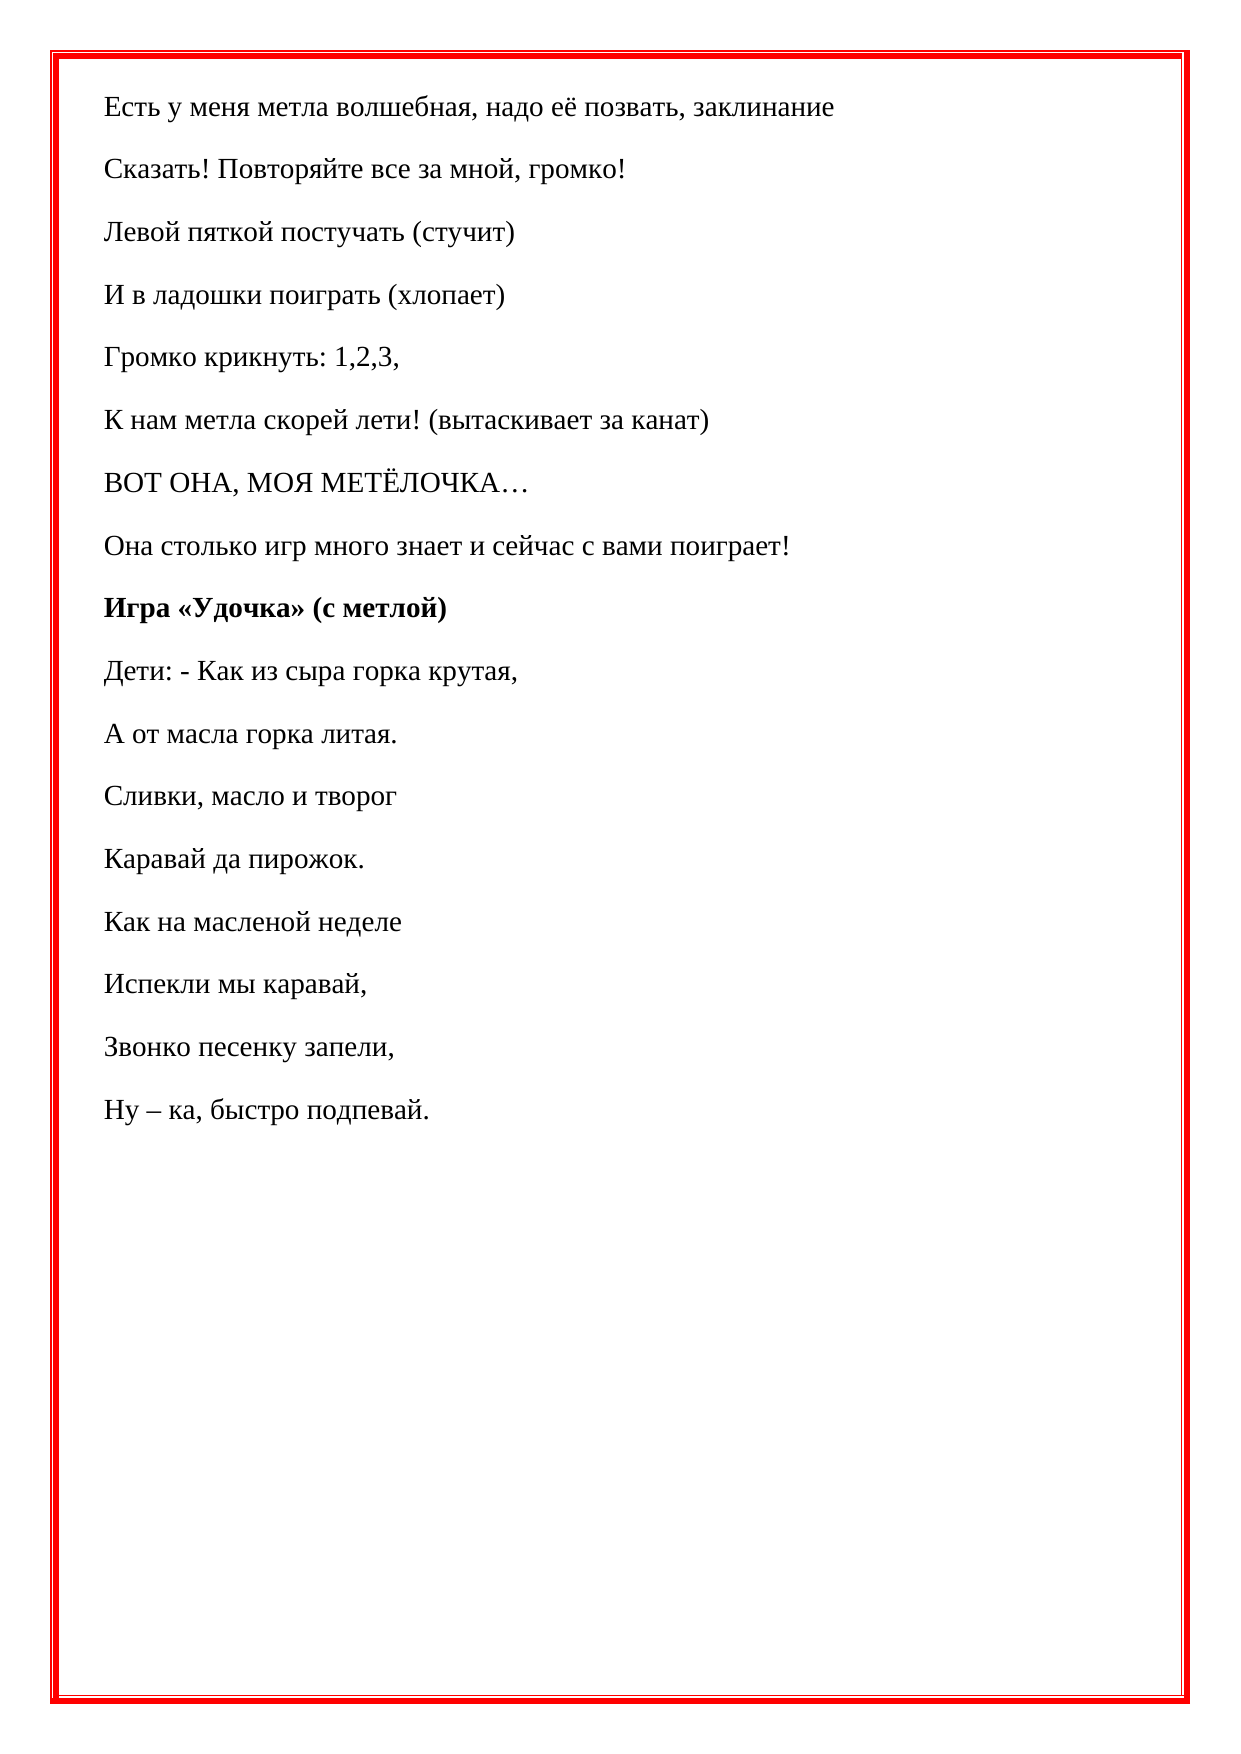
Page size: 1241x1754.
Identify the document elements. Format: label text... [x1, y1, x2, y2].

text ВОТ ОНА, МОЯ МЕТЁЛОЧКА… [103, 465, 1152, 498]
text Громко крикнуть: 1,2,3, [103, 339, 1152, 373]
text Игра «Удочка» (с метлой) [103, 590, 1152, 624]
text К нам метла скорей лети! (вытаскивает за канат) [103, 402, 1152, 436]
text Сказать! Повторяйте все за мной, громко! [103, 151, 1152, 185]
text Ну – ка, быстро подпевай. [103, 1092, 1152, 1126]
text Она столько игр много знает и сейчас с вами поиграет! [103, 528, 1152, 561]
text Как на масленой неделе [103, 904, 1152, 937]
text И в ладошки поиграть (хлопает) [103, 277, 1152, 310]
text Сливки, масло и творог [103, 778, 1152, 812]
text Звонко песенку запели, [103, 1029, 1152, 1063]
text Есть у меня метла волшебная, надо её позвать, заклинание [103, 89, 1152, 122]
text А от масла горка литая. [103, 716, 1152, 749]
text Дети: - Как из сыра горка крутая, [103, 653, 1152, 687]
text Левой пяткой постучать (стучит) [103, 214, 1152, 248]
text Испекли мы каравай, [103, 967, 1152, 1000]
text Каравай да пирожок. [103, 841, 1152, 875]
